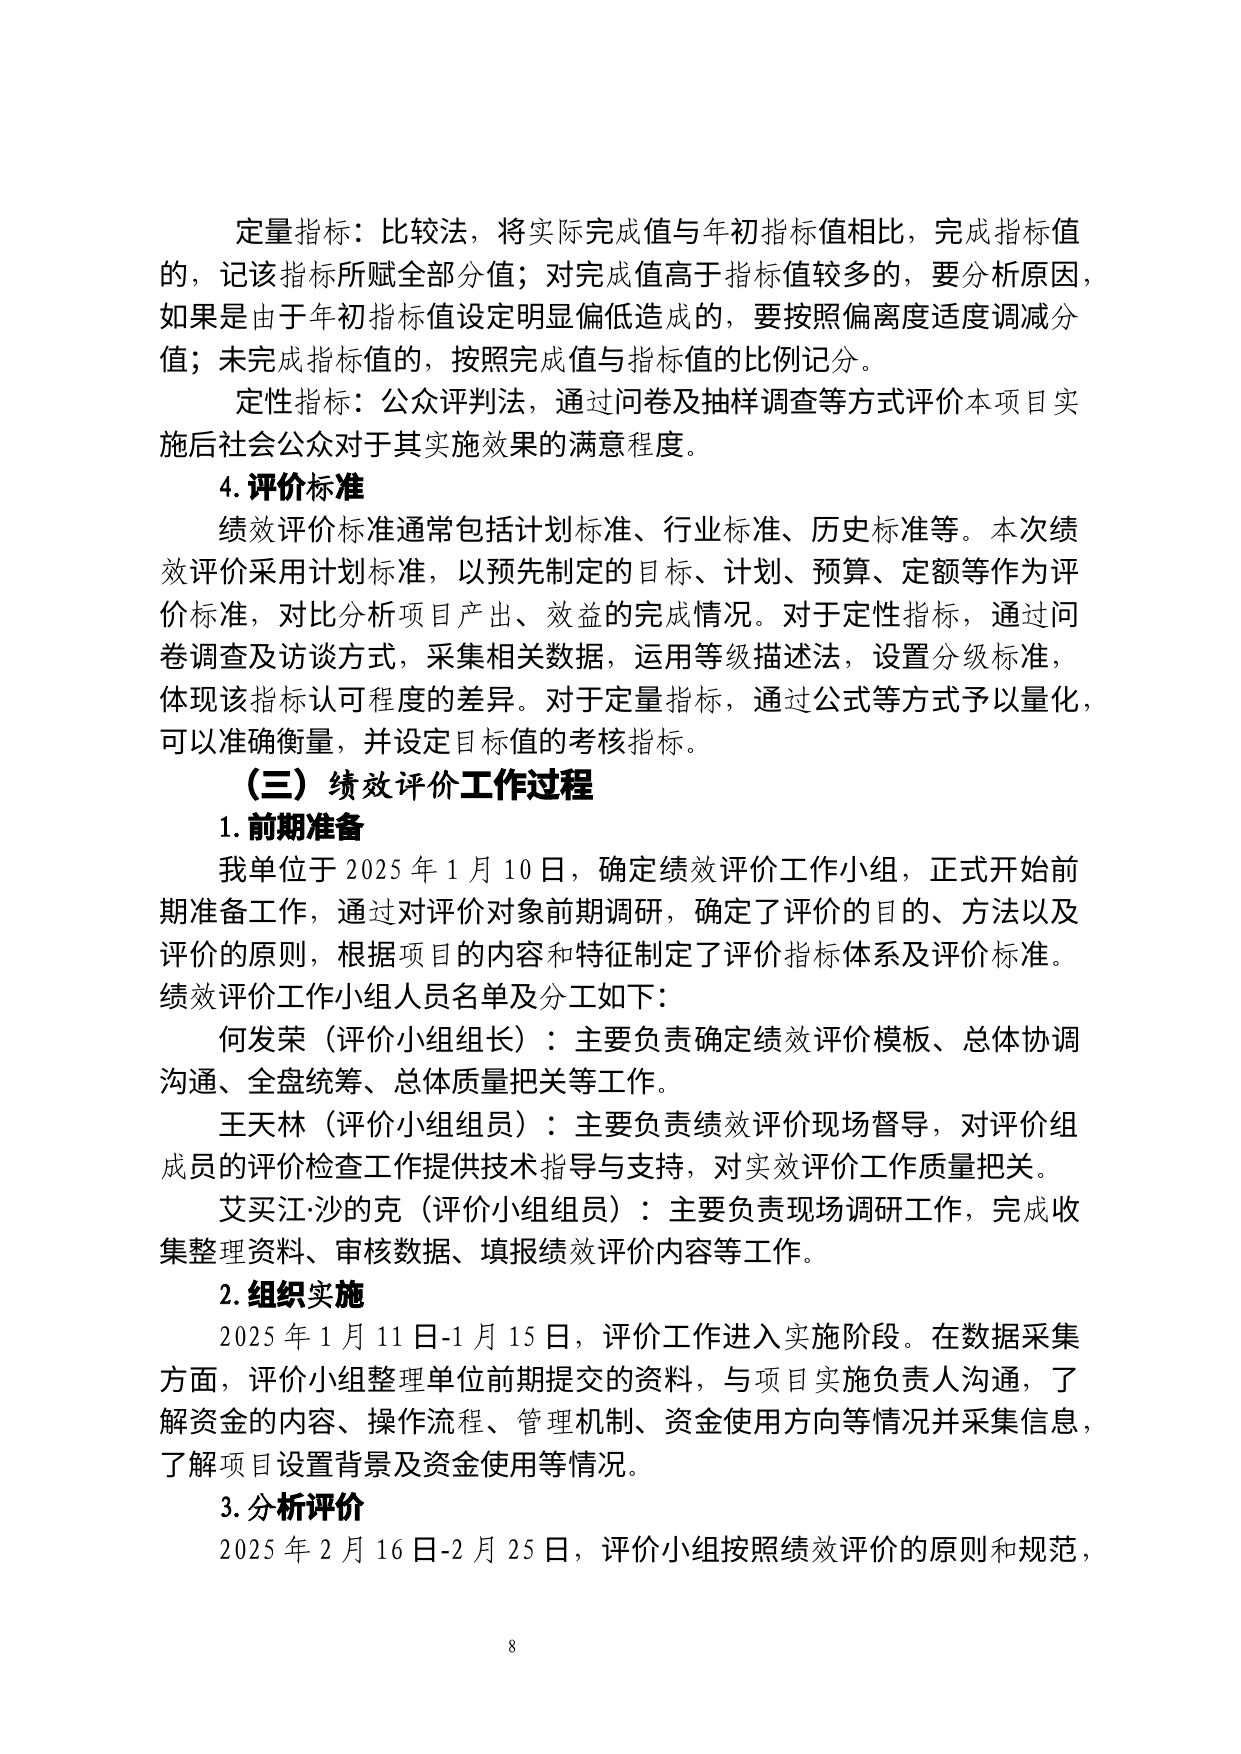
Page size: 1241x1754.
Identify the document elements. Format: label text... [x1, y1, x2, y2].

subtitle 1.前期准备 [159, 804, 1081, 846]
text 艾买江·沙的克（评价小组组员）：主要负责现场调研工作，完成收集整理资料、审核数据、填报绩效评价内容等工作。 [159, 1186, 1081, 1271]
text 2025年1月11日-1月15日，评价工作进入实施阶段。在数据采集方面，评价小组整理单位前期提交的资料，与项目实施负责人沟通，了解资金的内容、操作流程、管理机制、资金使用方向等情况并采集信息，了解项目设置背景及资金使用等情况。 [159, 1314, 1081, 1484]
text 绩效评价标准通常包括计划标准、行业标准、历史标准等。本次绩效评价采用计划标准，以预先制定的目标、计划、预算、定额等作为评价标准，对比分析项目产出、效益的完成情况。对于定性指标，通过问卷调查及访谈方式，采集相关数据，运用等级描述法，设置分级标准，体现该指标认可程度的差异。对于定量指标，通过公式等方式予以量化，可以准确衡量，并设定目标值的考核指标。 [159, 506, 1081, 761]
subtitle 2.组织实施 [159, 1271, 1081, 1314]
subtitle 4.评价标准 [159, 464, 1081, 506]
subtitle 3.分析评价 [159, 1484, 1081, 1526]
text 何发荣（评价小组组长）：主要负责确定绩效评价模板、总体协调沟通、全盘统筹、总体质量把关等工作。 [159, 1016, 1081, 1101]
text 定性指标：公众评判法，通过问卷及抽样调查等方式评价本项目实施后社会公众对于其实施效果的满意程度。 [159, 379, 1081, 464]
text 定量指标：比较法，将实际完成值与年初指标值相比，完成指标值的，记该指标所赋全部分值；对完成值高于指标值较多的，要分析原因，如果是由于年初指标值设定明显偏低造成的，要按照偏离度适度调减分值；未完成指标值的，按照完成值与指标值的比例记分。 [159, 209, 1081, 379]
text 王天林（评价小组组员）：主要负责绩效评价现场督导，对评价组成员的评价检查工作提供技术指导与支持，对实效评价工作质量把关。 [159, 1101, 1081, 1186]
text 我单位于2025年1月10日，确定绩效评价工作小组，正式开始前期准备工作，通过对评价对象前期调研，确定了评价的目的、方法以及评价的原则，根据项目的内容和特征制定了评价指标体系及评价标准。绩效评价工作小组人员名单及分工如下： [159, 846, 1081, 1016]
subtitle （三）绩效评价工作过程 [159, 761, 1081, 804]
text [159, 1526, 1081, 1569]
